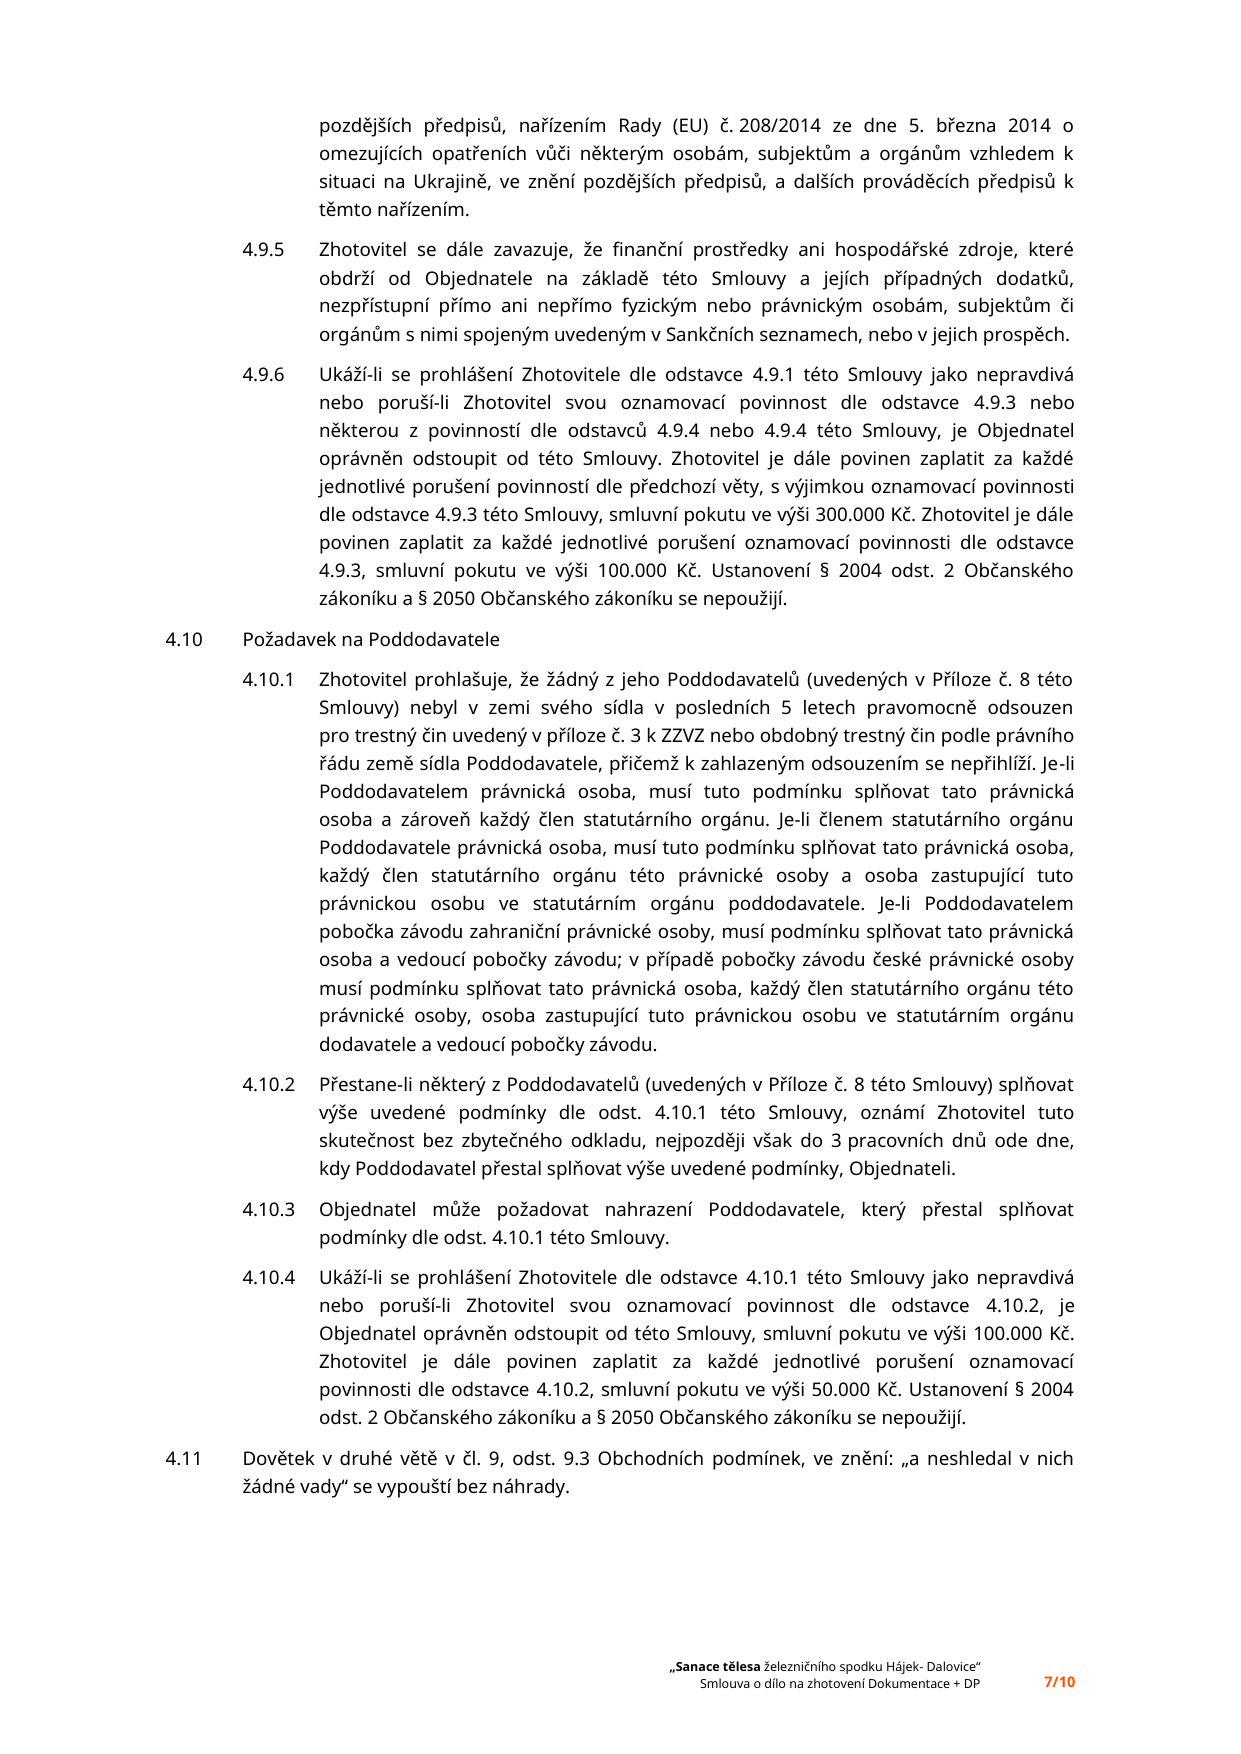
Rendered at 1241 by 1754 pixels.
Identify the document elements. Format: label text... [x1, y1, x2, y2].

text Objednatel může požadovat nahrazení Poddodavatele, který přestal splňovat podmínky dle odst. 4.10.1 této Smlouvy. [242, 1196, 1075, 1249]
text Zhotovitel se dále zavazuje, že finanční prostředky ani hospodářské zdroje, které obdrží od Objednatele na základě této Smlouvy a jejích případných dodatků, nezpřístupní přímo ani nepřímo fyzickým nebo právnickým osobám, subjektům či orgánům s nimi spojeným uvedeným v Sankčních seznamech, nebo v jejich prospěch. [242, 237, 1075, 346]
text Požadavek na Poddodavatele [165, 626, 1075, 652]
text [242, 112, 1075, 222]
text Přestane-li některý z Poddodavatelů (uvedených v Příloze č. 8 této Smlouvy) splňovat výše uvedené podmínky dle odst. 4.10.1 této Smlouvy, oznámí Zhotovitel tuto skutečnost bez zbytečného odkladu, nejpozději však do 3 pracovních dnů ode dne, kdy Poddodavatel přestal splňovat výše uvedené podmínky, Objednateli. [242, 1071, 1075, 1181]
text Zhotovitel prohlašuje, že žádný z jeho Poddodavatelů (uvedených v Příloze č. 8 této Smlouvy) nebyl v zemi svého sídla v posledních 5 letech pravomocně odsouzen pro trestný čin uvedený v příloze č. 3 k ZZVZ nebo obdobný trestný čin podle právního řádu země sídla Poddodavatele, přičemž k zahlazeným odsouzením se nepřihlíží. Je-li Poddodavatelem právnická osoba, musí tuto podmínku splňovat tato právnická osoba a zároveň každý člen statutárního orgánu. Je-li členem statutárního orgánu Poddodavatele právnická osoba, musí tuto podmínku splňovat tato právnická osoba, každý člen statutárního orgánu této právnické osoby a osoba zastupující tuto právnickou osobu ve statutárním orgánu poddodavatele. Je-li Poddodavatelem pobočka závodu zahraniční právnické osoby, musí podmínku splňovat tato právnická osoba a vedoucí pobočky závodu; v případě pobočky závodu české právnické osoby musí podmínku splňovat tato právnická osoba, každý člen statutárního orgánu této právnické osoby, osoba zastupující tuto právnickou osobu ve statutárním orgánu dodavatele a vedoucí pobočky závodu. [242, 667, 1075, 1056]
text Ukáží-li se prohlášení Zhotovitele dle odstavce 4.10.1 této Smlouvy jako nepravdivá nebo poruší-li Zhotovitel svou oznamovací povinnost dle odstavce 4.10.2, je Objednatel oprávněn odstoupit od této Smlouvy, smluvní pokutu ve výši 100.000 Kč. Zhotovitel je dále povinen zaplatit za každé jednotlivé porušení oznamovací povinnosti dle odstavce 4.10.2, smluvní pokutu ve výši 50.000 Kč. Ustanovení § 2004 odst. 2 Občanského zákoníku a § 2050 Občanského zákoníku se nepoužijí. [242, 1264, 1075, 1430]
text Ukáží-li se prohlášení Zhotovitele dle odstavce 4.9.1 této Smlouvy jako nepravdivá nebo poruší-li Zhotovitel svou oznamovací povinnost dle odstavce 4.9.3 nebo některou z povinností dle odstavců 4.9.4 nebo 4.9.5 této Smlouvy, je Objednatel oprávněn odstoupit od této Smlouvy. Zhotovitel je dále povinen zaplatit za každé jednotlivé porušení povinností dle předchozí věty, s výjimkou oznamovací povinnosti dle odstavce 4.9.3 této Smlouvy, smluvní pokutu ve výši 300.000 Kč. Zhotovitel je dále povinen zaplatit za každé jednotlivé porušení oznamovací povinnosti dle odstavce 4.9.3, smluvní pokutu ve výši 100.000 Kč. Ustanovení § 2004 odst. 2 Občanského zákoníku a § 2050 Občanského zákoníku se nepoužijí. [242, 361, 1075, 611]
text Dovětek v druhé větě v čl. 9, odst. 9.3 Obchodních podmínek, ve znění: „a neshledal v nich žádné vady“ se vypouští bez náhrady. [165, 1445, 1075, 1499]
